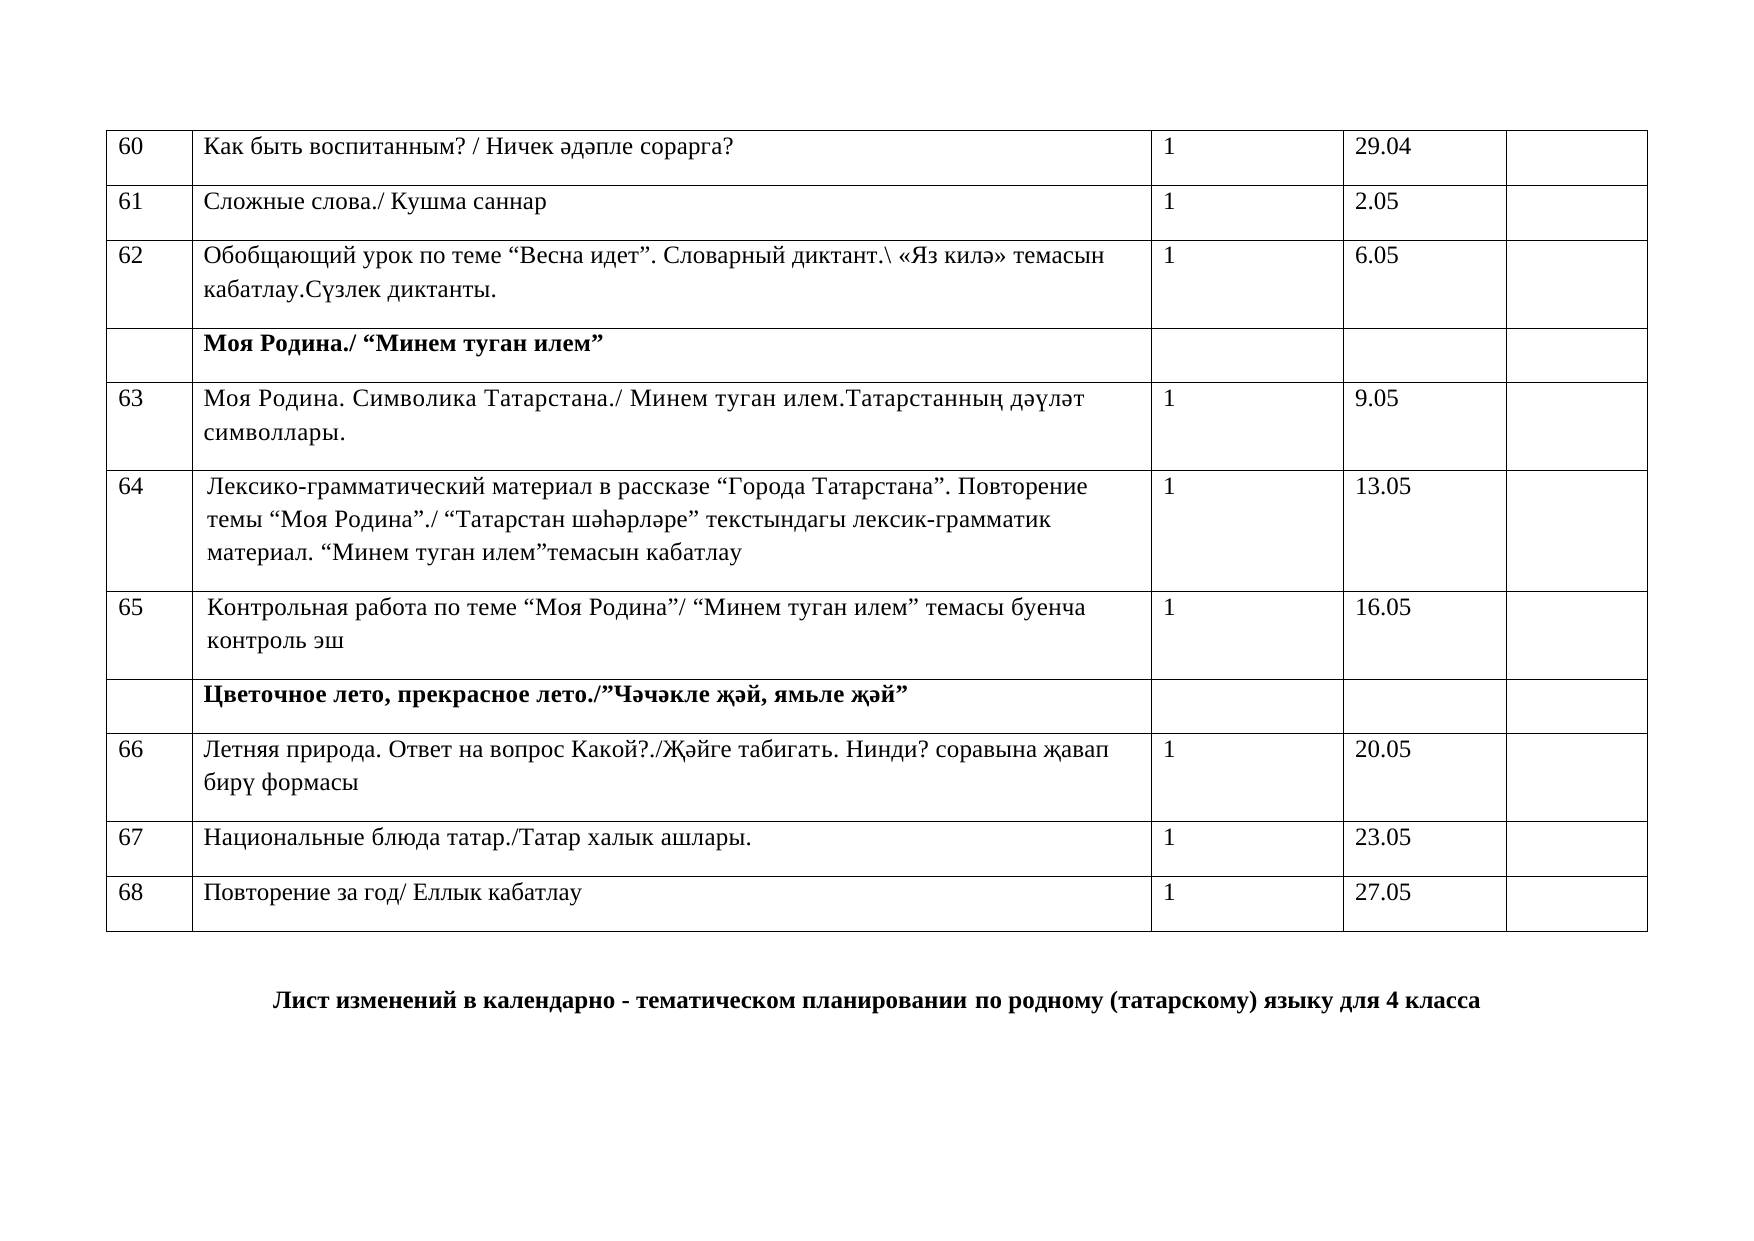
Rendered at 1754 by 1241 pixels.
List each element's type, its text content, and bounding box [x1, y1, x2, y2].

table_cell 60 [107, 131, 192, 185]
table_cell 66 [107, 734, 192, 821]
table_cell [1507, 877, 1647, 931]
table_cell 29.04 [1344, 131, 1506, 185]
table_cell [1344, 680, 1506, 733]
table_cell Повторение за год/ Еллык кабатлау [193, 877, 1151, 931]
table_cell 1 [1152, 241, 1343, 327]
table_cell Моя Родина. Символика Татарстана./ Минем туган илем.Татарстанның дәүләт символлары. [193, 383, 1151, 470]
table_cell 1 [1152, 877, 1343, 931]
table_cell 65 [107, 592, 192, 678]
table_cell Лексико-грамматический материал в рассказе “Города Татарстана”. Повторение темы “Моя Родина”./ “Татарстан шәһәрләре” текстындагы лексик-грамматик материал. “Минем туган илем”темасын кабатлау [193, 471, 1151, 591]
table_cell Сложные слова./ Кушма саннар [193, 186, 1151, 239]
text Лист изменений в календарно - тематическом планировании по родному (татарскому) языку для 4 класса [216, 985, 1537, 1013]
table_cell 27.05 [1344, 877, 1506, 931]
table_cell [1507, 241, 1647, 327]
table_cell 67 [107, 822, 192, 876]
table_cell 20.05 [1344, 734, 1506, 821]
table_cell 16.05 [1344, 592, 1506, 678]
table_cell [1507, 822, 1647, 876]
table_cell 6.05 [1344, 241, 1506, 327]
table_cell [1507, 329, 1647, 382]
table_cell [1507, 471, 1647, 591]
table_cell 63 [107, 383, 192, 470]
table_cell [1344, 329, 1506, 382]
table_cell 61 [107, 186, 192, 239]
table_cell 1 [1152, 734, 1343, 821]
table_cell 1 [1152, 186, 1343, 239]
table_cell [107, 329, 192, 382]
table_cell 68 [107, 877, 192, 931]
table_cell [1152, 329, 1343, 382]
table_cell [1152, 680, 1343, 733]
table_cell [1507, 131, 1647, 185]
table_cell 2.05 [1344, 186, 1506, 239]
table_cell [107, 680, 192, 733]
table_cell Национальные блюда татар./Татар халык ашлары. [193, 822, 1151, 876]
table_cell Контрольная работа по теме “Моя Родина”/ “Минем туган илем” темасы буенча контроль эш [193, 592, 1151, 678]
table_cell 1 [1152, 822, 1343, 876]
table_cell [1507, 186, 1647, 239]
table_cell 23.05 [1344, 822, 1506, 876]
table_cell Моя Родина./ “Минем туган илем” [193, 329, 1151, 382]
table_cell [1507, 592, 1647, 678]
table_cell Как быть воспитанным? / Ничек әдәпле сорарга? [193, 131, 1151, 185]
table_cell Обобщающий урок по теме “Весна идет”. Словарный диктант.\ «Яз килә» темасын кабатлау.Сүзлек диктанты. [193, 241, 1151, 327]
table_cell 64 [107, 471, 192, 591]
table_cell [1507, 680, 1647, 733]
table_cell 1 [1152, 383, 1343, 470]
table_cell 1 [1152, 471, 1343, 591]
table_cell 9.05 [1344, 383, 1506, 470]
table_cell [1507, 383, 1647, 470]
table_cell 1 [1152, 131, 1343, 185]
table_cell 13.05 [1344, 471, 1506, 591]
table_cell [1507, 734, 1647, 821]
table_cell Летняя природа. Ответ на вопрос Какой?./Җәйге табигать. Нинди? соравына җавап бирү формасы [193, 734, 1151, 821]
table_cell 1 [1152, 592, 1343, 678]
table_cell Цветочное лето, прекрасное лето./”Чәчәкле җәй, ямьле җәй” [193, 680, 1151, 733]
table_cell 62 [107, 241, 192, 327]
